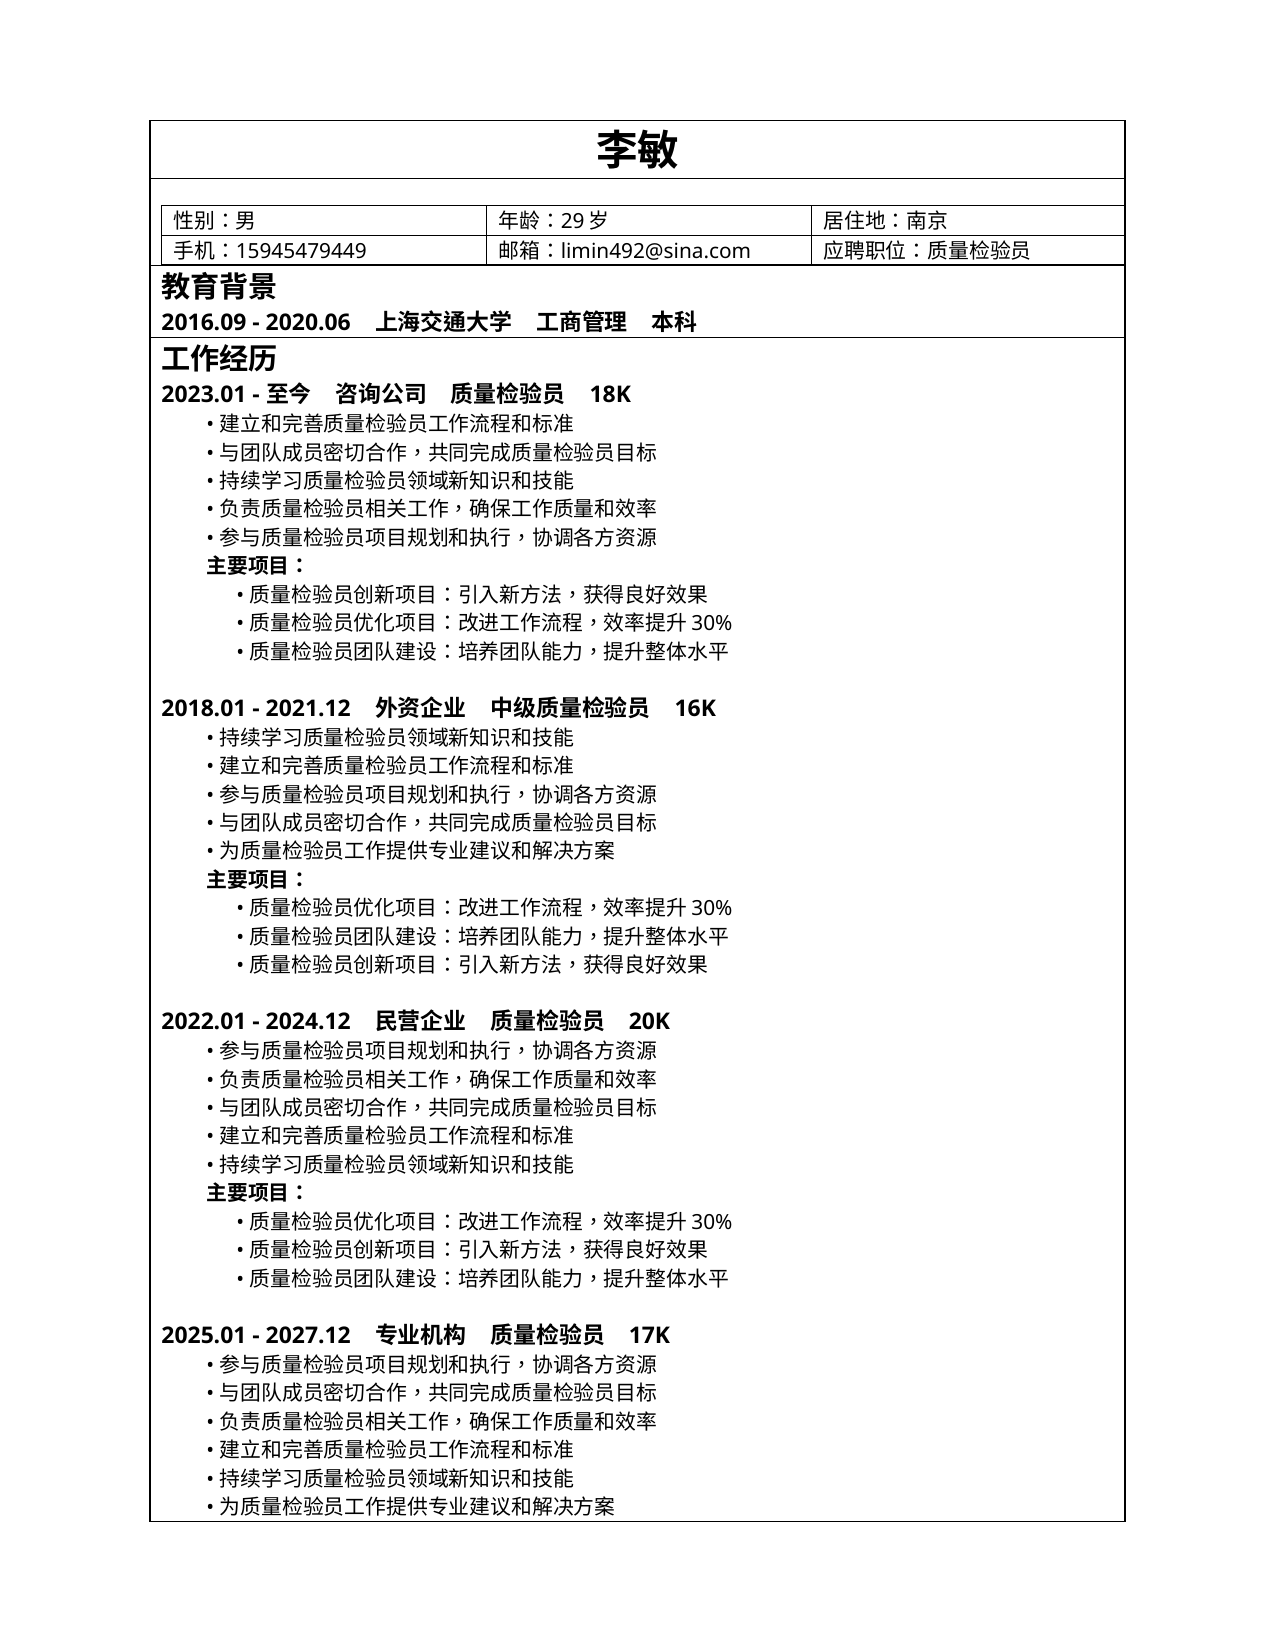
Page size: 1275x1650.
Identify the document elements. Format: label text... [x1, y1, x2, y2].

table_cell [151, 338, 1124, 1521]
table_cell [151, 179, 1124, 265]
table_header 李敏 [151, 121, 1124, 178]
table_cell 教育背景 2016.09 - 2020.06 上海交通大学 工商管理 本科 [151, 266, 1124, 337]
